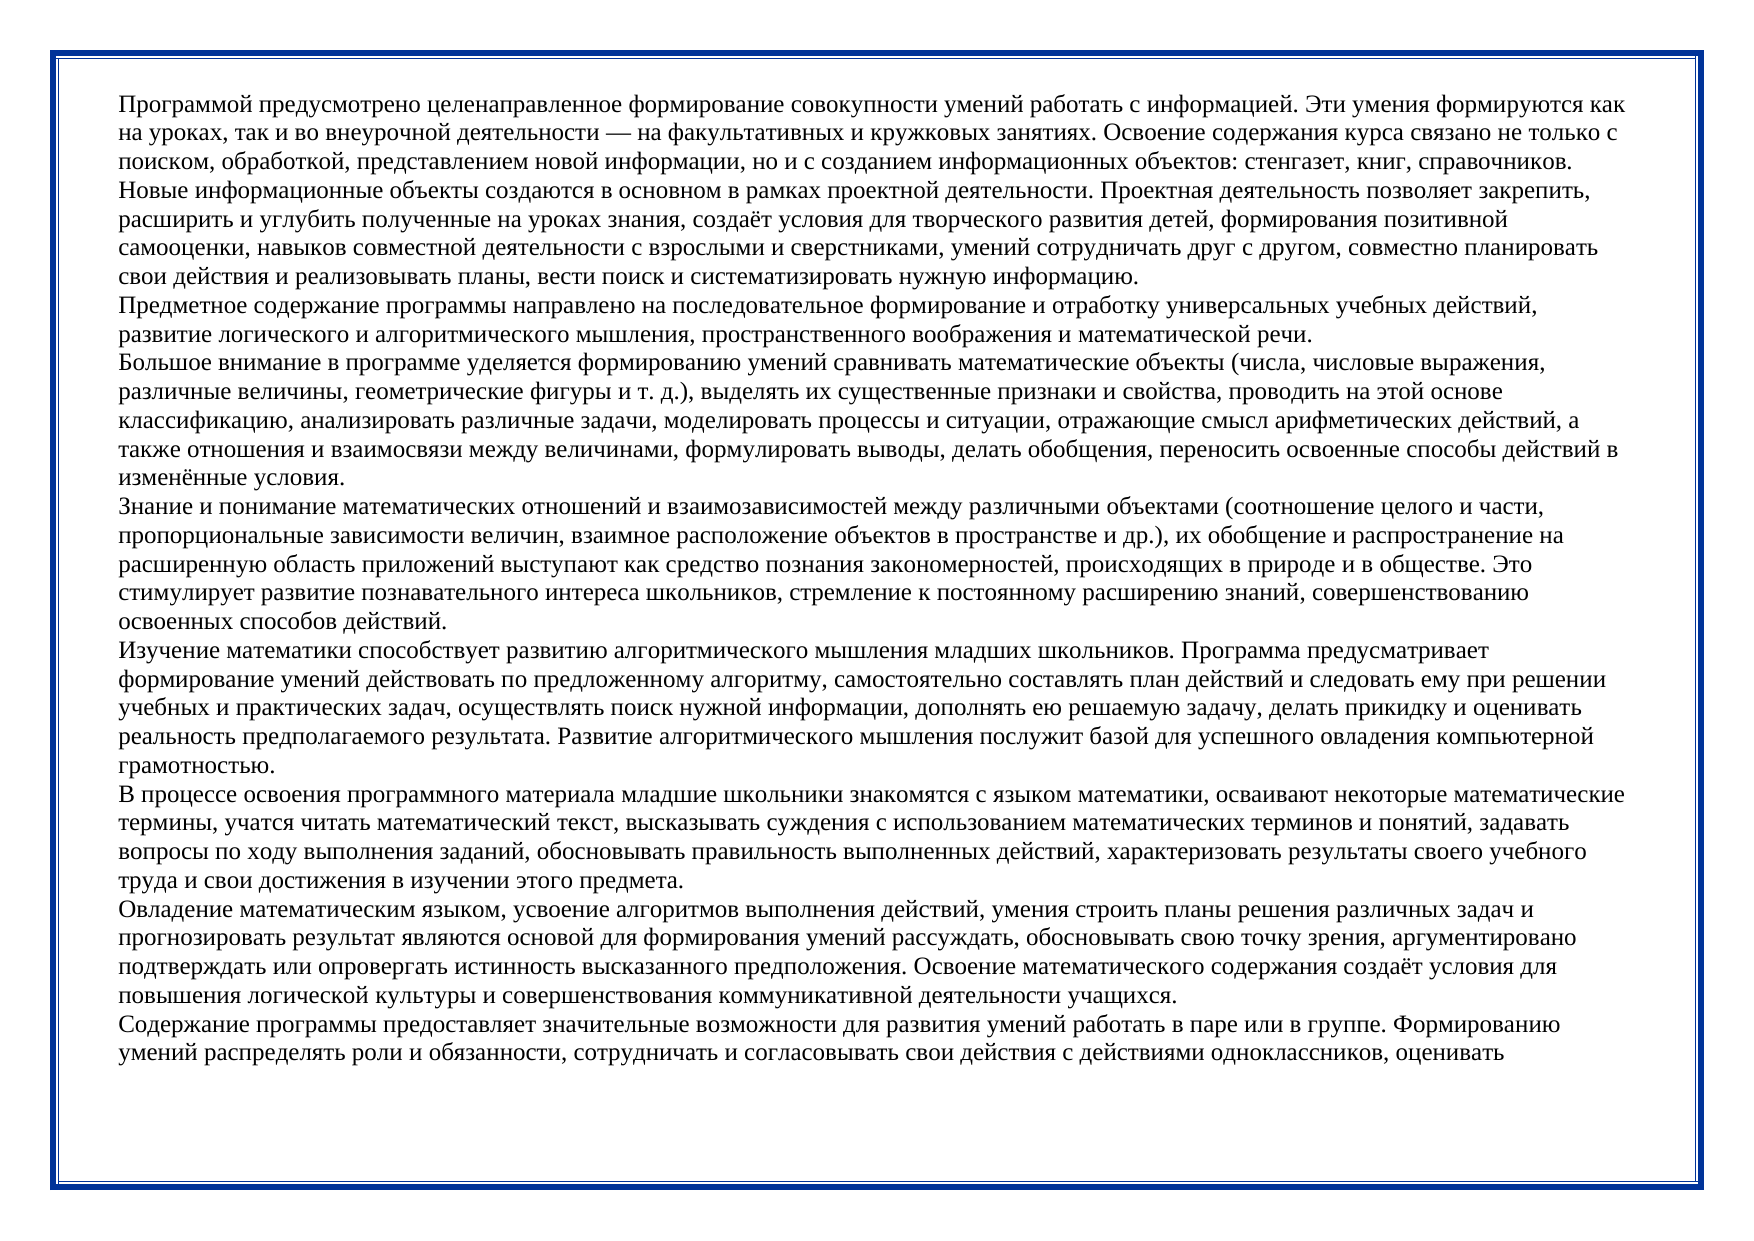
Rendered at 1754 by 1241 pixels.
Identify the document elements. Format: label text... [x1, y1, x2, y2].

text Большое внимание в программе уделяется формированию умений сравнивать математические объекты (числа, числовые выражения, различные величины, геометрические фигуры и т. д.), выделять их существенные признаки и свойства, проводить на этой основе классификацию, анализировать различные задачи, моделировать процессы и ситуации, отражающие смысл арифметических действий, а также отношения и взаимосвязи между величинами, формулировать выводы, делать обобщения, переносить освоенные способы действий в изменённые условия. [118, 347, 1636, 491]
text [118, 1009, 1636, 1066]
text Программой предусмотрено целенаправленное формирование совокупности умений работать с информацией. Эти умения формируются как на уроках, так и во внеурочной деятельности — на факультативных и кружковых занятиях. Освоение содержания курса связано не только с поиском, обработкой, представлением новой информации, но и с созданием информационных объектов: стенгазет, книг, справочников. Новые информационные объекты создаются в основном в рамках проектной деятельности. Проектная деятельность позволяет закрепить, расширить и углубить полученные на уроках знания, создаёт условия для творческого развития детей, формирования позитивной самооценки, навыков совместной деятельности с взрослыми и сверстниками, умений сотрудничать друг с другом, совместно планировать свои действия и реализовывать планы, вести поиск и систематизировать нужную информацию. [118, 89, 1636, 290]
text В процессе освоения программного материала младшие школьники знакомятся с языком математики, осваивают некоторые математические термины, учатся читать математический текст, высказывать суждения с использованием математических терминов и понятий, задавать вопросы по ходу выполнения заданий, обосновывать правильность выполненных действий, характеризовать результаты своего учебного труда и свои достижения в изучении этого предмета. [118, 779, 1636, 894]
text Изучение математики способствует развитию алгоритмического мышления младших школьников. Программа предусматривает формирование умений действовать по предложенному алгоритму, самостоятельно составлять план действий и следовать ему при решении учебных и практических задач, осуществлять поиск нужной информации, дополнять ею решаемую задачу, делать прикидку и оценивать реальность предполагаемого результата. Развитие алгоритмического мышления послужит базой для успешного овладения компьютерной грамотностью. [118, 635, 1636, 779]
text Знание и понимание математических отношений и взаимозависимостей между различными объектами (соотношение целого и части, пропорциональные зависимости величин, взаимное расположение объектов в пространстве и др.), их обобщение и распространение на расширенную область приложений выступают как средство познания закономерностей, происходящих в природе и в обществе. Это стимулирует развитие познавательного интереса школьников, стремление к постоянному расширению знаний, совершенствованию освоенных способов действий. [118, 491, 1636, 635]
text Предметное содержание программы направлено на последовательное формирование и отработку универсальных учебных действий, развитие логического и алгоритмического мышления, пространственного воображения и математической речи. [118, 290, 1636, 347]
text Овладение математическим языком, усвоение алгоритмов выполнения действий, умения строить планы решения различных задач и прогнозировать результат являются основой для формирования умений рассуждать, обосновывать свою точку зрения, аргументировано подтверждать или опровергать истинность высказанного предположения. Освоение математического содержания создаёт условия для повышения логической культуры и совершенствования коммуникативной деятельности учащихся. [118, 894, 1636, 1009]
